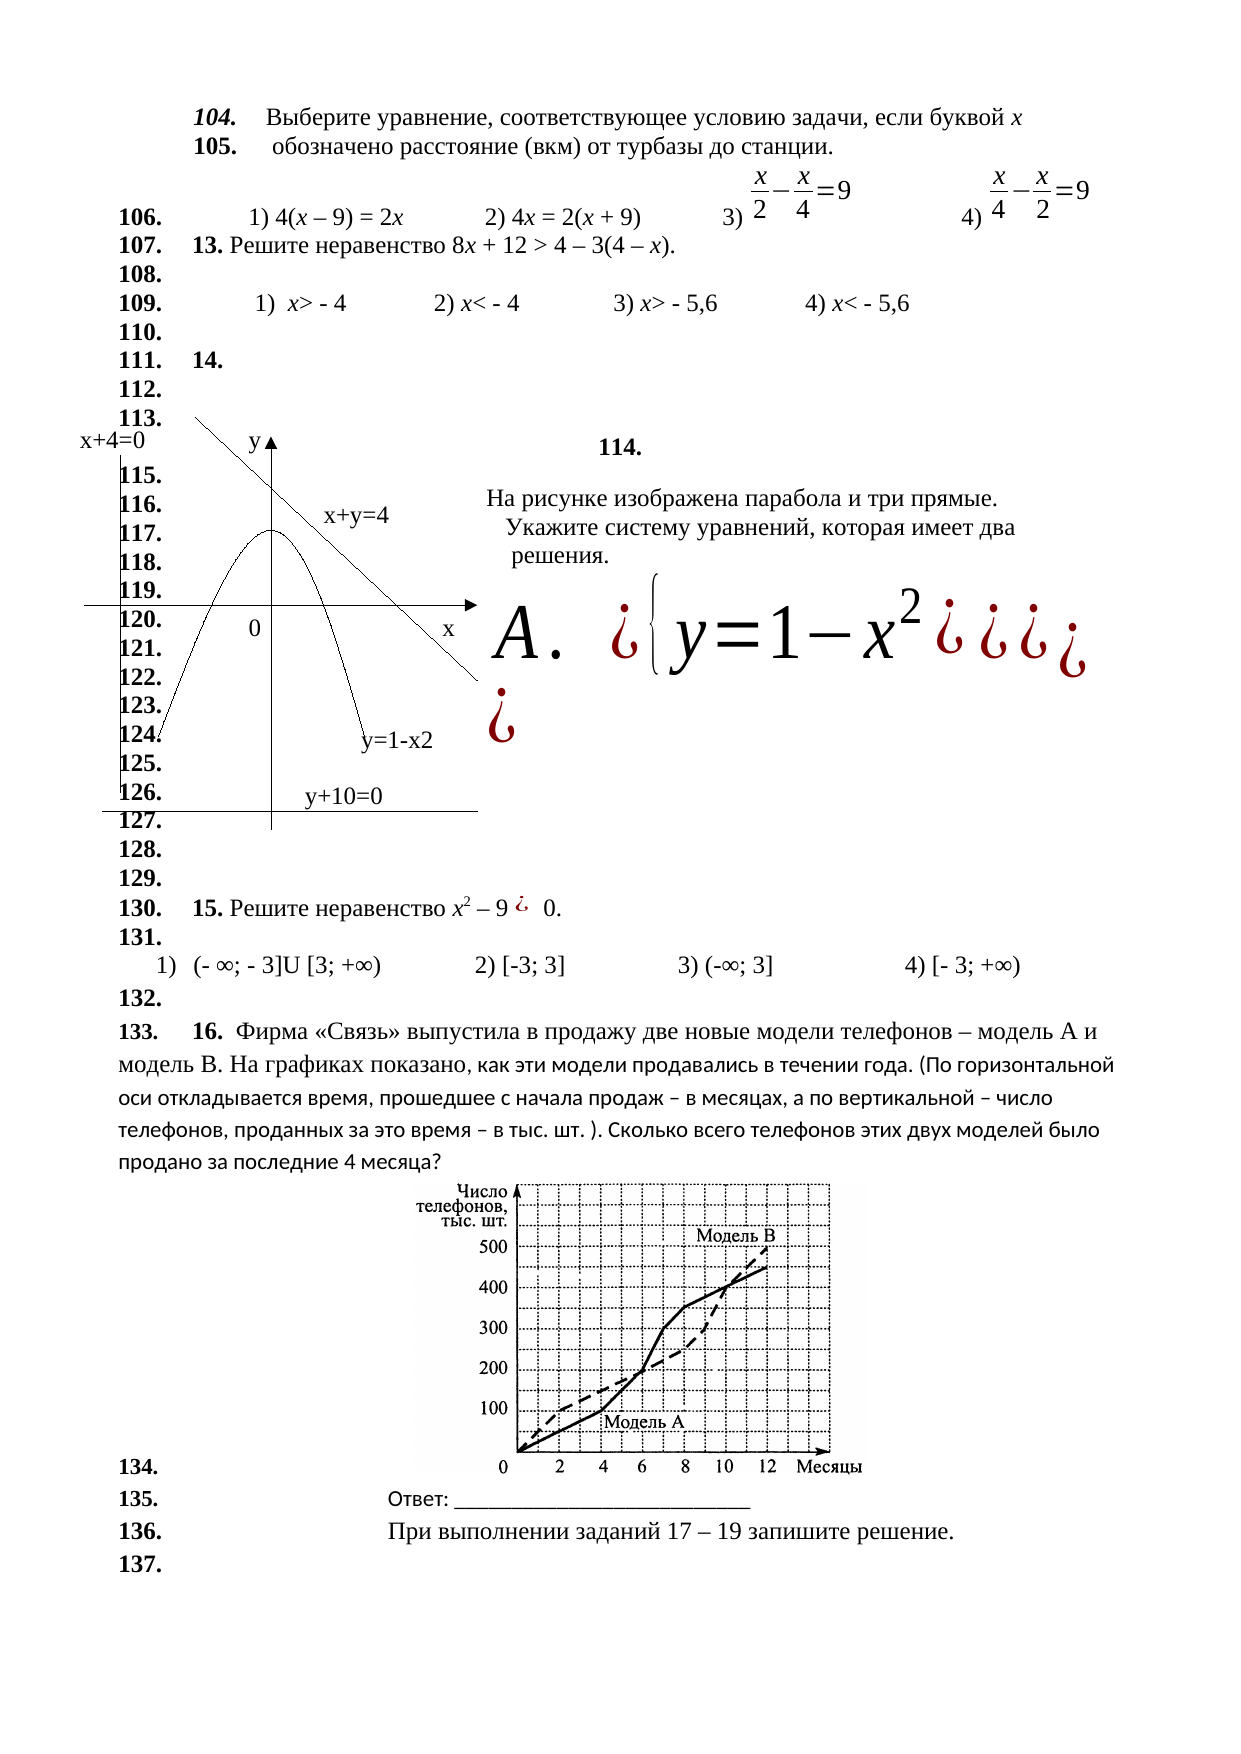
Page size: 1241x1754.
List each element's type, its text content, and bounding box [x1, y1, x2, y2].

text 1) х> - 4 2) х< - 4 3) х> - 5,6 4) х< - 5,6 [118, 288, 1152, 317]
list Ответ: __________________________ [118, 1484, 1152, 1512]
list При выполнении заданий 17 – 19 запишите решение. [118, 1516, 1152, 1545]
text 15. Решите неравенство х2 – 9 0. [118, 892, 1152, 922]
text Выберите уравнение, соответствующее условию задачи, если буквой х [193, 102, 1152, 131]
text обозначено расстояние (вкм) от турбазы до станции. [193, 131, 1152, 160]
text 1) 4(х – 9) = 2х 2) 4х = 2(х + 9) 3) 4) [118, 160, 1152, 230]
list (- ∞; - 3]U [3; +∞) 2) [-3; 3] 3) (-∞; 3] 4) [- 3; +∞) [156, 950, 1152, 979]
text 14. [118, 345, 1152, 374]
picture [413, 1179, 868, 1475]
text 13. Решите неравенство 8х + 12 > 4 – 3(4 – х). [118, 230, 1152, 259]
list 16. Фирма «Связь» выпустила в продажу две новые модели телефонов – модель А и модель В. На графиках показано, как эти модели продавались в течении года. (По горизонтальной оси откладывается время, прошедшее с начала продаж – в месяцах, а по вертикальной – число телефонов, проданных за это время – в тыс. шт. ). Сколько всего телефонов этих двух моделей было продано за последние 4 месяца? [118, 1016, 1152, 1175]
